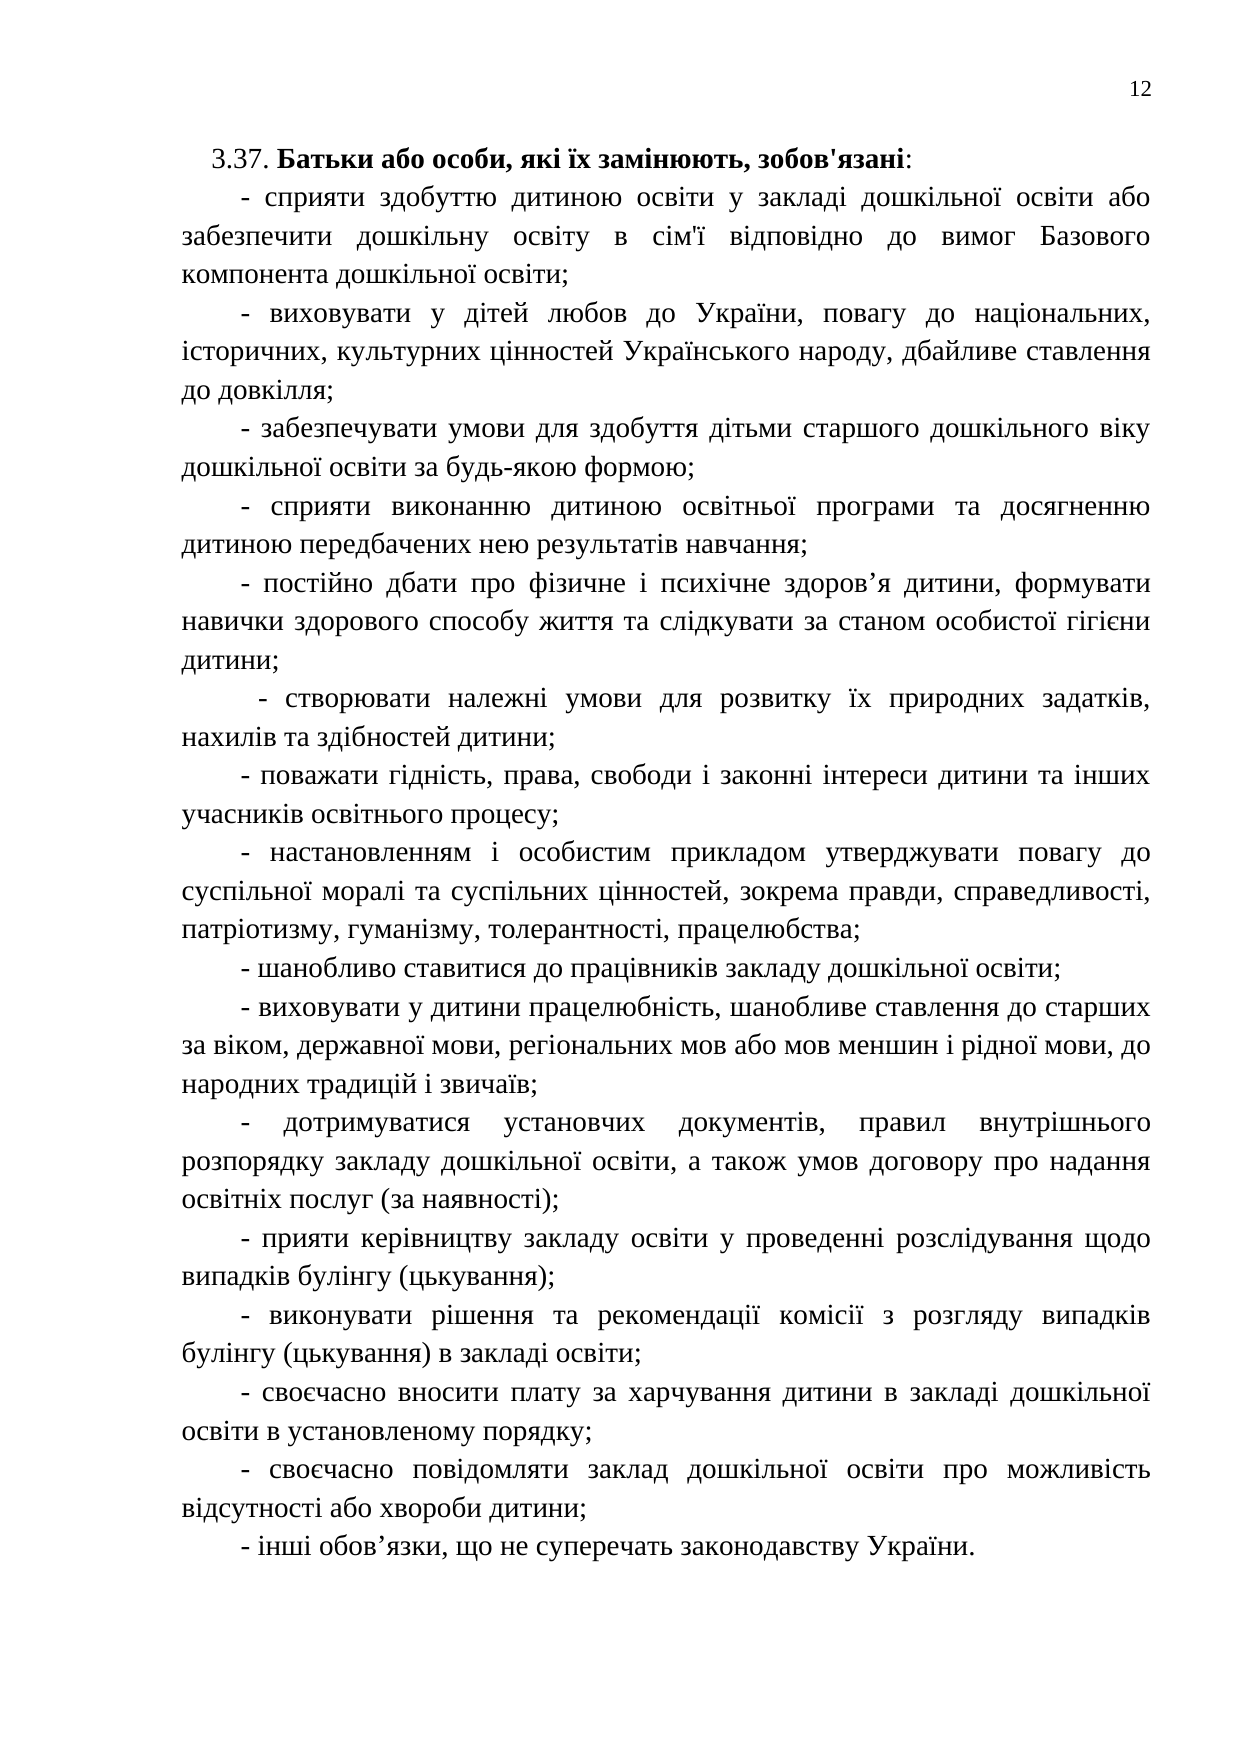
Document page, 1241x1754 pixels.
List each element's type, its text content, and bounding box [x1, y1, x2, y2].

text - поважати гідність, права, свободи і законні інтереси дитини та інших учасників освітнього процесу; [181, 757, 1152, 829]
text - сприяти здобуттю дитиною освіти у закладі дошкільної освіти або забезпечити дошкільну освіту в сім'ї відповідно до вимог Базового компонента дошкільної освіти; [181, 179, 1152, 290]
text - сприяти виконанню дитиною освітньої програми та досягненню дитиною передбачених нею результатів навчання; [181, 488, 1152, 560]
text - дотримуватися установчих документів, правил внутрішнього розпорядку закладу дошкільної освіти, а також умов договору про надання освітніх послуг (за наявності); [181, 1104, 1152, 1215]
text - своєчасно вносити плату за харчування дитини в закладі дошкільної освіти в установленому порядку; [181, 1374, 1152, 1446]
text - шанобливо ставитися до працівників закладу дошкільної освіти; [181, 950, 1152, 984]
text - створювати належні умови для розвитку їх природних задатків, нахилів та здібностей дитини; [181, 680, 1152, 752]
text - виконувати рішення та рекомендації комісії з розгляду випадків булінгу (цькування) в закладі освіти; [181, 1297, 1152, 1369]
text - виховувати у дитини працелюбність, шанобливе ставлення до старших за віком, державної мови, регіональних мов або мов меншин і рідної мови, до народних традицій і звичаїв; [181, 989, 1152, 1099]
text - виховувати у дітей любов до України, повагу до національних, історичних, культурних цінностей Українського народу, дбайливе ставлення до довкілля; [181, 295, 1152, 406]
text - своєчасно повідомляти заклад дошкільної освіти про можливість відсутності або хвороби дитини; [181, 1451, 1152, 1523]
text - інші обов’язки, що не суперечать законодавству України. [181, 1528, 1152, 1562]
text 3.37. Батьки або особи, які їх замінюють, зобов'язані: [181, 141, 1152, 174]
text - забезпечувати умови для здобуття дітьми старшого дошкільного віку дошкільної освіти за будь-якою формою; [181, 411, 1152, 483]
text - прияти керівництву закладу освіти у проведенні розслідування щодо випадків булінгу (цькування); [181, 1220, 1152, 1292]
text - настановленням і особистим прикладом утверджувати повагу до суспільної моралі та суспільних цінностей, зокрема правди, справедливості, патріотизму, гуманізму, толерантності, працелюбства; [181, 834, 1152, 945]
text - постійно дбати про фізичне і психічне здоров’я дитини, формувати навички здорового способу життя та слідкувати за станом особистої гігієни дитини; [181, 565, 1152, 675]
